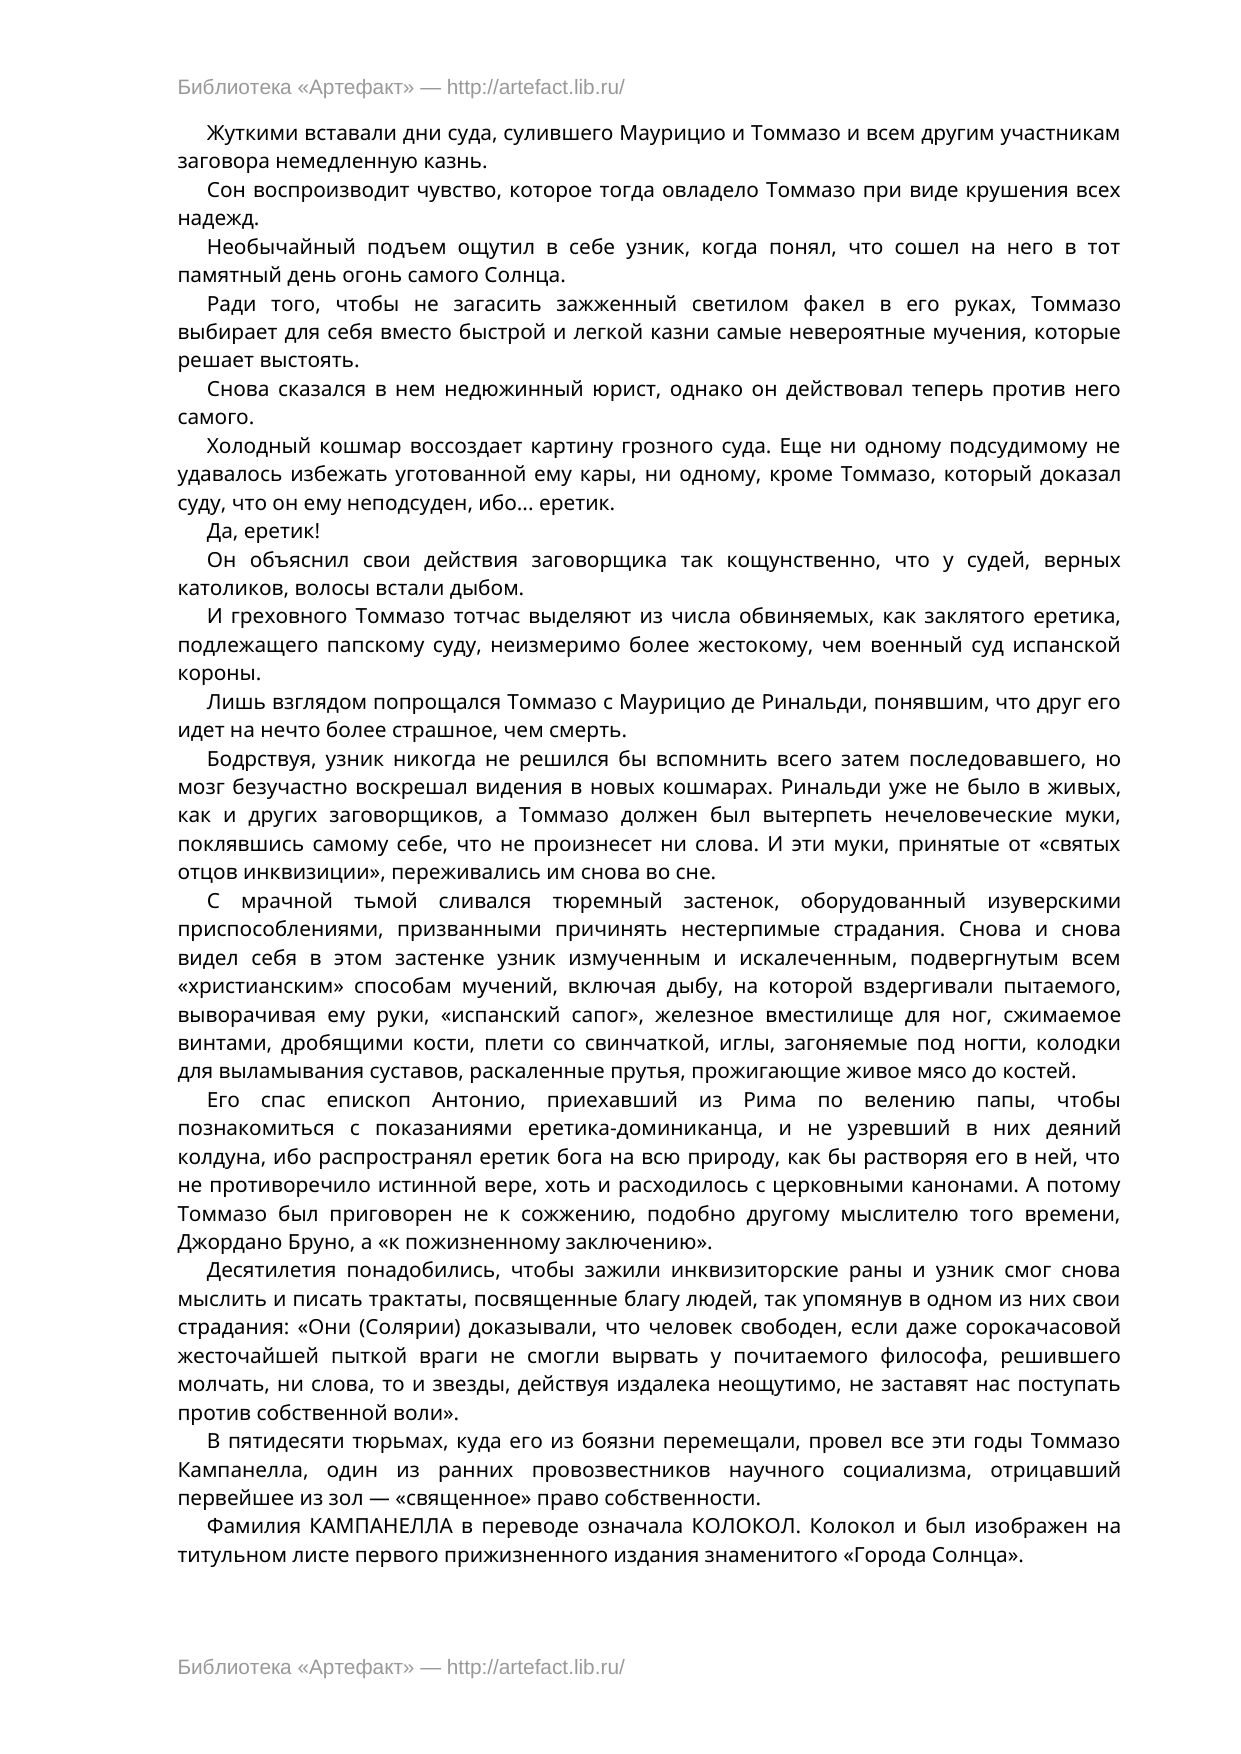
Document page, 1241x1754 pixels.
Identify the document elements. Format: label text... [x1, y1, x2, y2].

text Бодрствуя, узник никогда не решился бы вспомнить всего затем последовавшего, но мозг безучастно воскрешал видения в новых кошмарах. Ринальди уже не было в живых, как и других заговорщиков, а Томмазо должен был вытерпеть нечеловеческие муки, поклявшись самому себе, что не произнесет ни слова. И эти муки, принятые от «святых отцов инквизиции», переживались им снова во сне. [177, 744, 1122, 886]
text Снова сказался в нем недюжинный юрист, однако он действовал теперь против него самого. [177, 374, 1122, 431]
text Лишь взглядом попрощался Томмазо с Маурицио де Ринальди, понявшим, что друг его идет на нечто более страшное, чем смерть. [177, 687, 1122, 744]
text Необычайный подъем ощутил в себе узник, когда понял, что сошел на него в тот памятный день огонь самого Солнца. [177, 232, 1122, 289]
text И греховного Томмазо тотчас выделяют из числа обвиняемых, как заклятого еретика, подлежащего папскому суду, неизмеримо более жестокому, чем военный суд испанской короны. [177, 602, 1122, 687]
text Да, еретик! [177, 516, 1122, 545]
text Жуткими вставали дни суда, сулившего Маурицио и Томмазо и всем другим участникам заговора немедленную казнь. [177, 118, 1122, 175]
text Он объяснил свои действия заговорщика так кощунственно, что у судей, верных католиков, волосы встали дыбом. [177, 545, 1122, 602]
text В пятидесяти тюрьмах, куда его из боязни перемещали, провел все эти годы Томмазо Кампанелла, один из ранних провозвестников научного социализма, отрицавший первейшее из зол — «священное» право собственности. [177, 1426, 1122, 1512]
text Фамилия КАМПАНЕЛЛА в переводе означала КОЛОКОЛ. Колокол и был изображен на титульном листе первого прижизненного издания знаменитого «Города Солнца». [177, 1512, 1122, 1568]
text Его спас епископ Антонио, приехавший из Рима по велению папы, чтобы познакомиться с показаниями еретика-доминиканца, и не узревший в них деяний колдуна, ибо распространял еретик бога на всю природу, как бы растворяя его в ней, что не противоречило истинной вере, хоть и расходилось с церковными канонами. А потому Томмазо был приговорен не к сожжению, подобно другому мыслителю того времени, Джордано Бруно, а «к пожизненному заключению». [177, 1085, 1122, 1256]
text С мрачной тьмой сливался тюремный застенок, оборудованный изуверскими приспособлениями, призванными причинять нестерпимые страдания. Снова и снова видел себя в этом застенке узник измученным и искалеченным, подвергнутым всем «христианским» способам мучений, включая дыбу, на которой вздергивали пытаемого, выворачивая ему руки, «испанский сапог», железное вместилище для ног, сжимаемое винтами, дробящими кости, плети со свинчаткой, иглы, загоняемые под ногти, колодки для выламывания суставов, раскаленные прутья, прожигающие живое мясо до костей. [177, 886, 1122, 1085]
text Десятилетия понадобились, чтобы зажили инквизиторские раны и узник смог снова мыслить и писать трактаты, посвященные благу людей, так упомянув в одном из них свои страдания: «Они (Солярии) доказывали, что человек свободен, если даже сорокачасовой жесточайшей пыткой враги не смогли вырвать у почитаемого философа, решившего молчать, ни слова, то и звезды, действуя издалека неощутимо, не заставят нас поступать против собственной воли». [177, 1256, 1122, 1426]
text Ради того, чтобы не загасить зажженный светилом факел в его руках, Томмазо выбирает для себя вместо быстрой и легкой казни самые невероятные мучения, которые решает выстоять. [177, 289, 1122, 374]
text Сон воспроизводит чувство, которое тогда овладело Томмазо при виде крушения всех надежд. [177, 175, 1122, 232]
text Холодный кошмар воссоздает картину грозного суда. Еще ни одному подсудимому не удавалось избежать уготованной ему кары, ни одному, кроме Томмазо, который доказал суду, что он ему неподсуден, ибо... еретик. [177, 431, 1122, 516]
